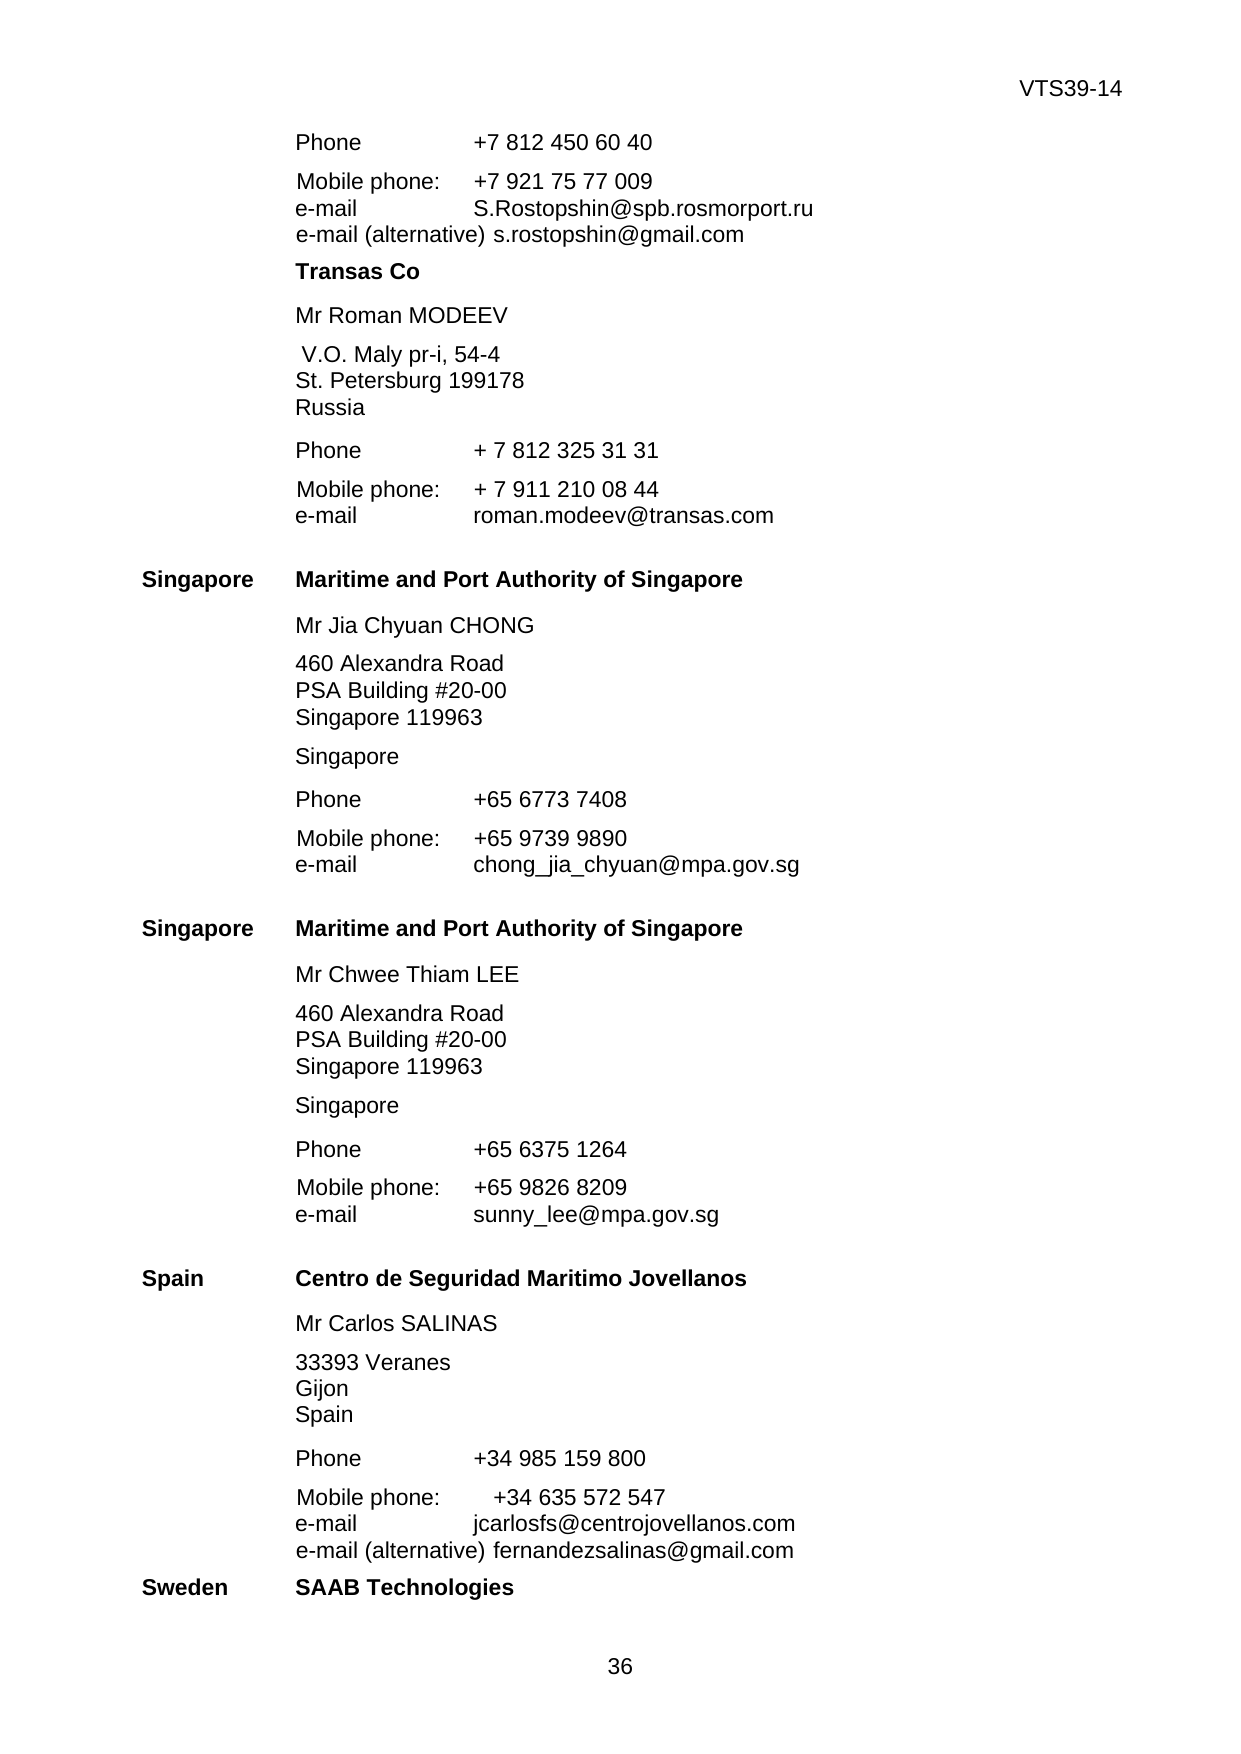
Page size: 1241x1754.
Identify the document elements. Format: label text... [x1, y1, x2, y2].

text e-mail chong_jia_chyuan@mpa.gov.sg [118, 851, 1122, 878]
text Mr Roman MODEEV [118, 302, 1122, 328]
text Sweden SAAB Technologies [118, 1574, 1122, 1600]
text Spain Centro de Seguridad Maritimo Jovellanos [118, 1264, 1122, 1291]
text 33393 Veranes [118, 1349, 1122, 1375]
text Phone +7 812 450 60 40 [118, 129, 1122, 156]
text Singapore [118, 743, 1122, 769]
text Mobile phone: +65 9826 8209 [118, 1174, 1122, 1201]
text Mr Jia Chyuan CHONG [118, 612, 1122, 638]
text Phone + 7 812 325 31 31 [118, 437, 1122, 463]
text 460 Alexandra Road [118, 1000, 1122, 1026]
text St. Petersburg 199178 [118, 367, 1122, 394]
text Phone +65 6773 7408 [118, 786, 1122, 813]
text Singapore 119963 [118, 704, 1122, 730]
text Singapore Maritime and Port Authority of Singapore [118, 566, 1122, 592]
text Mobile phone: +65 9739 9890 [118, 825, 1122, 851]
text e-mail S.Rostopshin@spb.rosmorport.ru [118, 194, 1122, 221]
text Phone +65 6375 1264 [118, 1136, 1122, 1162]
text e-mail (alternative) s.rostopshin@gmail.com [118, 221, 1122, 247]
text e-mail jcarlosfs@centrojovellanos.com [118, 1510, 1122, 1537]
text Mobile phone: + 7 911 210 08 44 [118, 476, 1122, 502]
text PSA Building #20-00 [118, 1026, 1122, 1052]
text Mr Carlos SALINAS [118, 1310, 1122, 1336]
text e-mail roman.modeev@transas.com [118, 502, 1122, 529]
text Mobile phone: +34 635 572 547 [118, 1484, 1122, 1510]
text Russia [118, 394, 1122, 420]
text Spain [118, 1401, 1122, 1428]
text Singapore [118, 1092, 1122, 1118]
text PSA Building #20-00 [118, 677, 1122, 703]
text Mr Chwee Thiam LEE [118, 961, 1122, 987]
text e-mail sunny_lee@mpa.gov.sg [118, 1201, 1122, 1227]
text Phone +34 985 159 800 [118, 1445, 1122, 1471]
text V.O. Maly pr-i, 54-4 [118, 341, 1122, 367]
text Transas Co [118, 258, 1122, 284]
text Mobile phone: +7 921 75 77 009 [118, 168, 1122, 194]
text Singapore Maritime and Port Authority of Singapore [118, 915, 1122, 942]
text Singapore 119963 [118, 1053, 1122, 1079]
text 460 Alexandra Road [118, 650, 1122, 677]
text e-mail (alternative) fernandezsalinas@gmail.com [118, 1537, 1122, 1563]
text Gijon [118, 1375, 1122, 1401]
